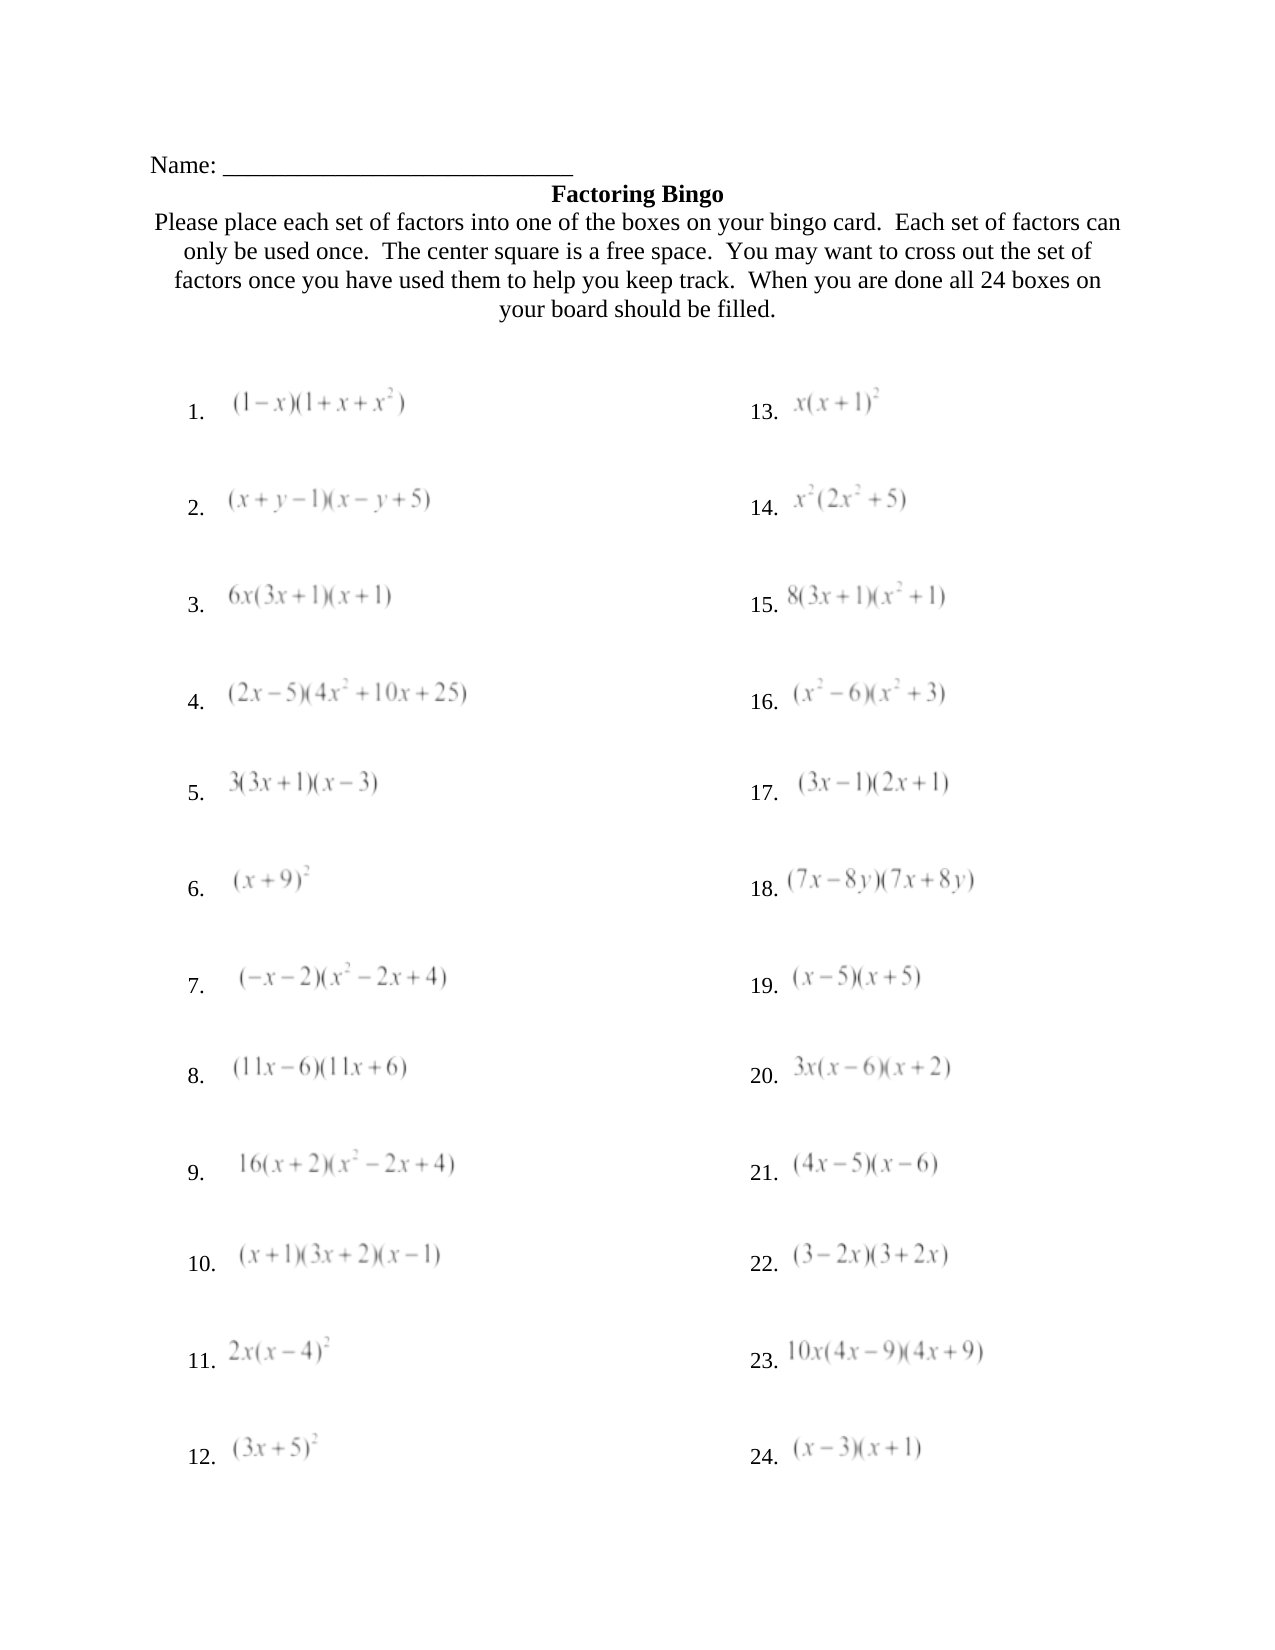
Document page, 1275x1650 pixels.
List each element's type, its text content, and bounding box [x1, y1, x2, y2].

text Factoring Bingo [150, 179, 1125, 207]
list 21. [187, 1142, 1125, 1186]
list 14. [187, 477, 1125, 521]
list 24. [187, 1426, 1125, 1470]
text Please place each set of factors into one of the boxes on your bingo card. Each set of factors can only be used once. The center square is a free space. You may want to cross out the set of factors once you have used them to help you keep track. When you are done all 24 boxes on your board should be filled. [150, 207, 1125, 322]
text Name: ____________________________ [150, 150, 1125, 179]
list 23. [187, 1329, 1125, 1373]
list 15. [187, 573, 1125, 618]
list 22. [187, 1238, 1125, 1276]
list 17. [187, 767, 1125, 805]
list 13. [187, 380, 1125, 424]
list 18. [187, 858, 1125, 902]
list 16. [187, 670, 1125, 714]
list 20. [187, 1051, 1125, 1089]
list 19. [187, 954, 1125, 998]
